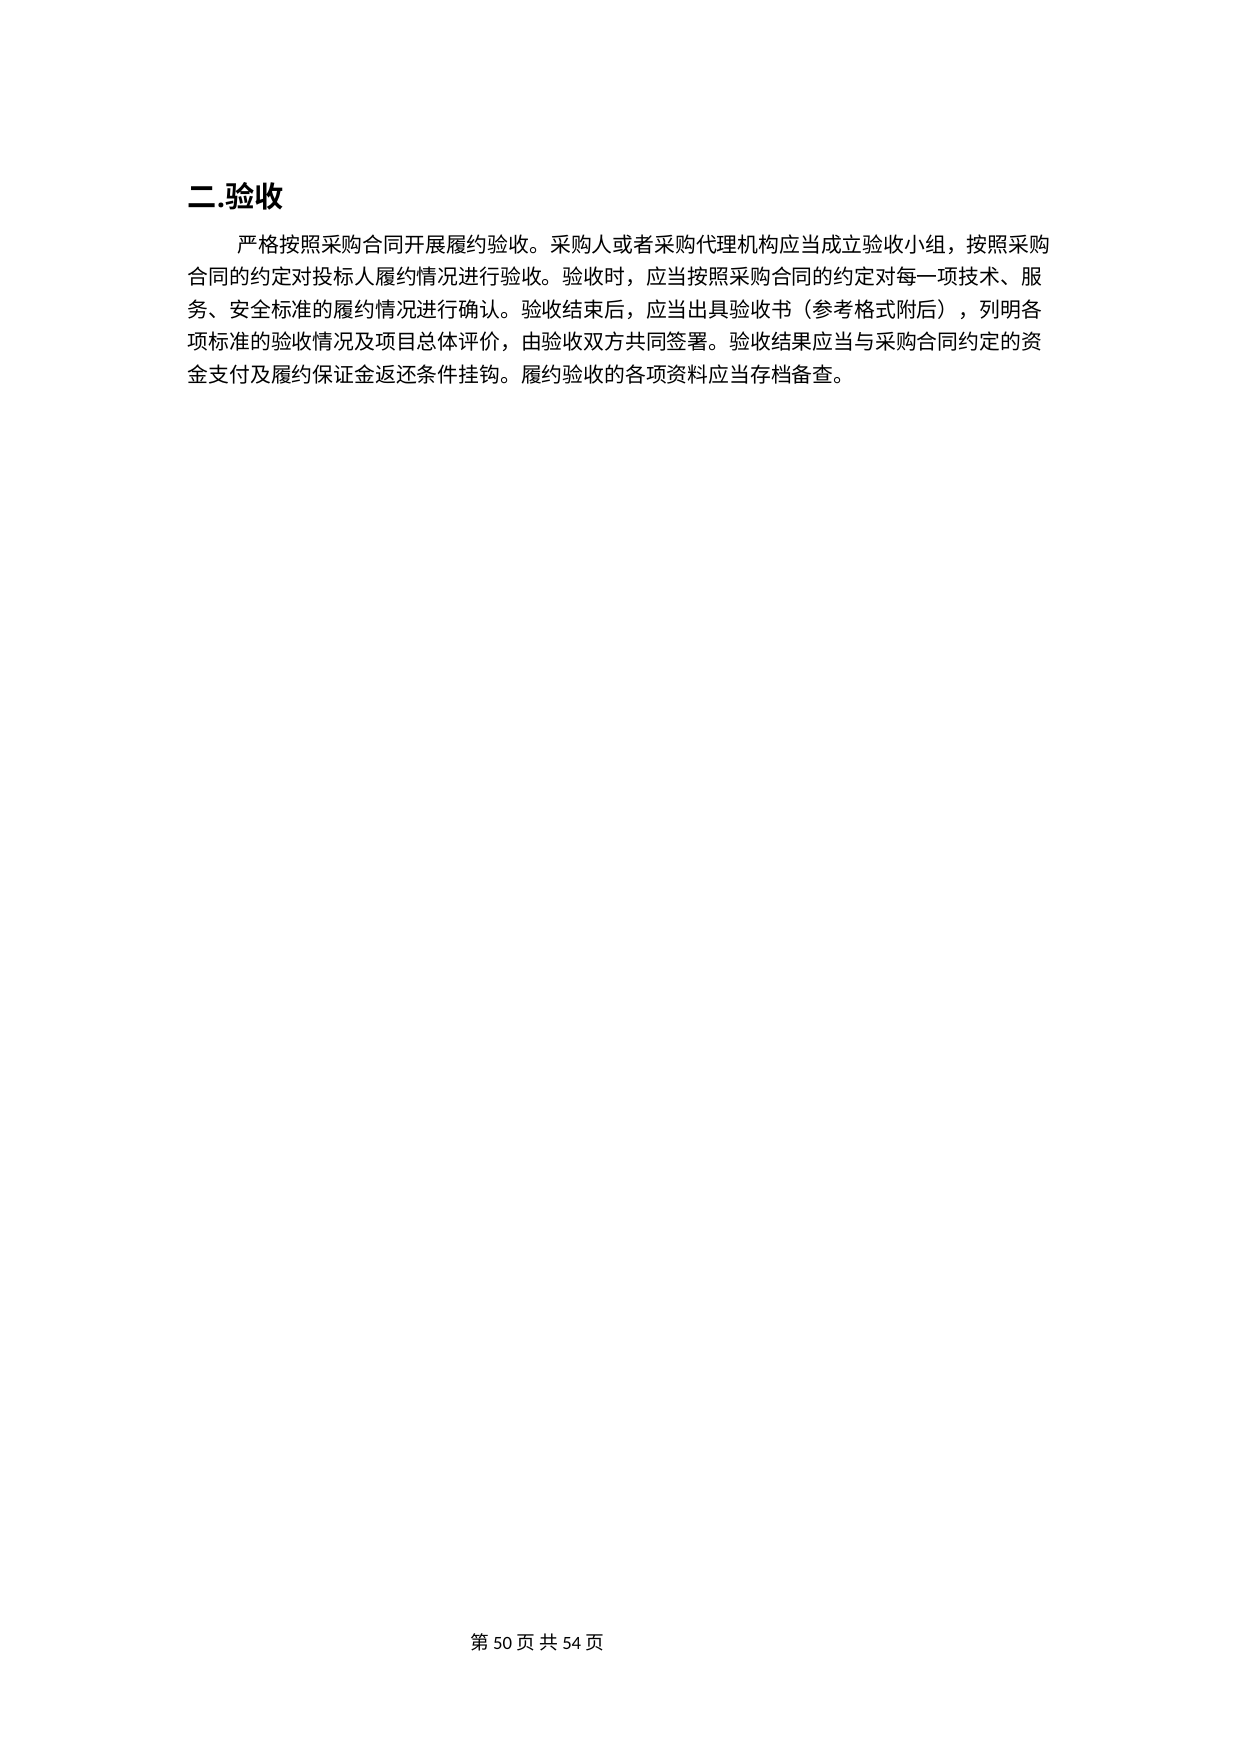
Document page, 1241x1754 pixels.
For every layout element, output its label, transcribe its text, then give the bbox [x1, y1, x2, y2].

text 严格按照采购合同开展履约验收。采购人或者采购代理机构应当成立验收小组，按照采购合同的约定对投标人履约情况进行验收。验收时，应当按照采购合同的约定对每一项技术、服务、安全标准的履约情况进行确认。验收结束后，应当出具验收书（参考格式附后），列明各项标准的验收情况及项目总体评价，由验收双方共同签署。验收结果应当与采购合同约定的资金支付及履约保证金返还条件挂钩。履约验收的各项资料应当存档备查。 [187, 227, 1053, 389]
text 二.验收 [187, 162, 1053, 227]
